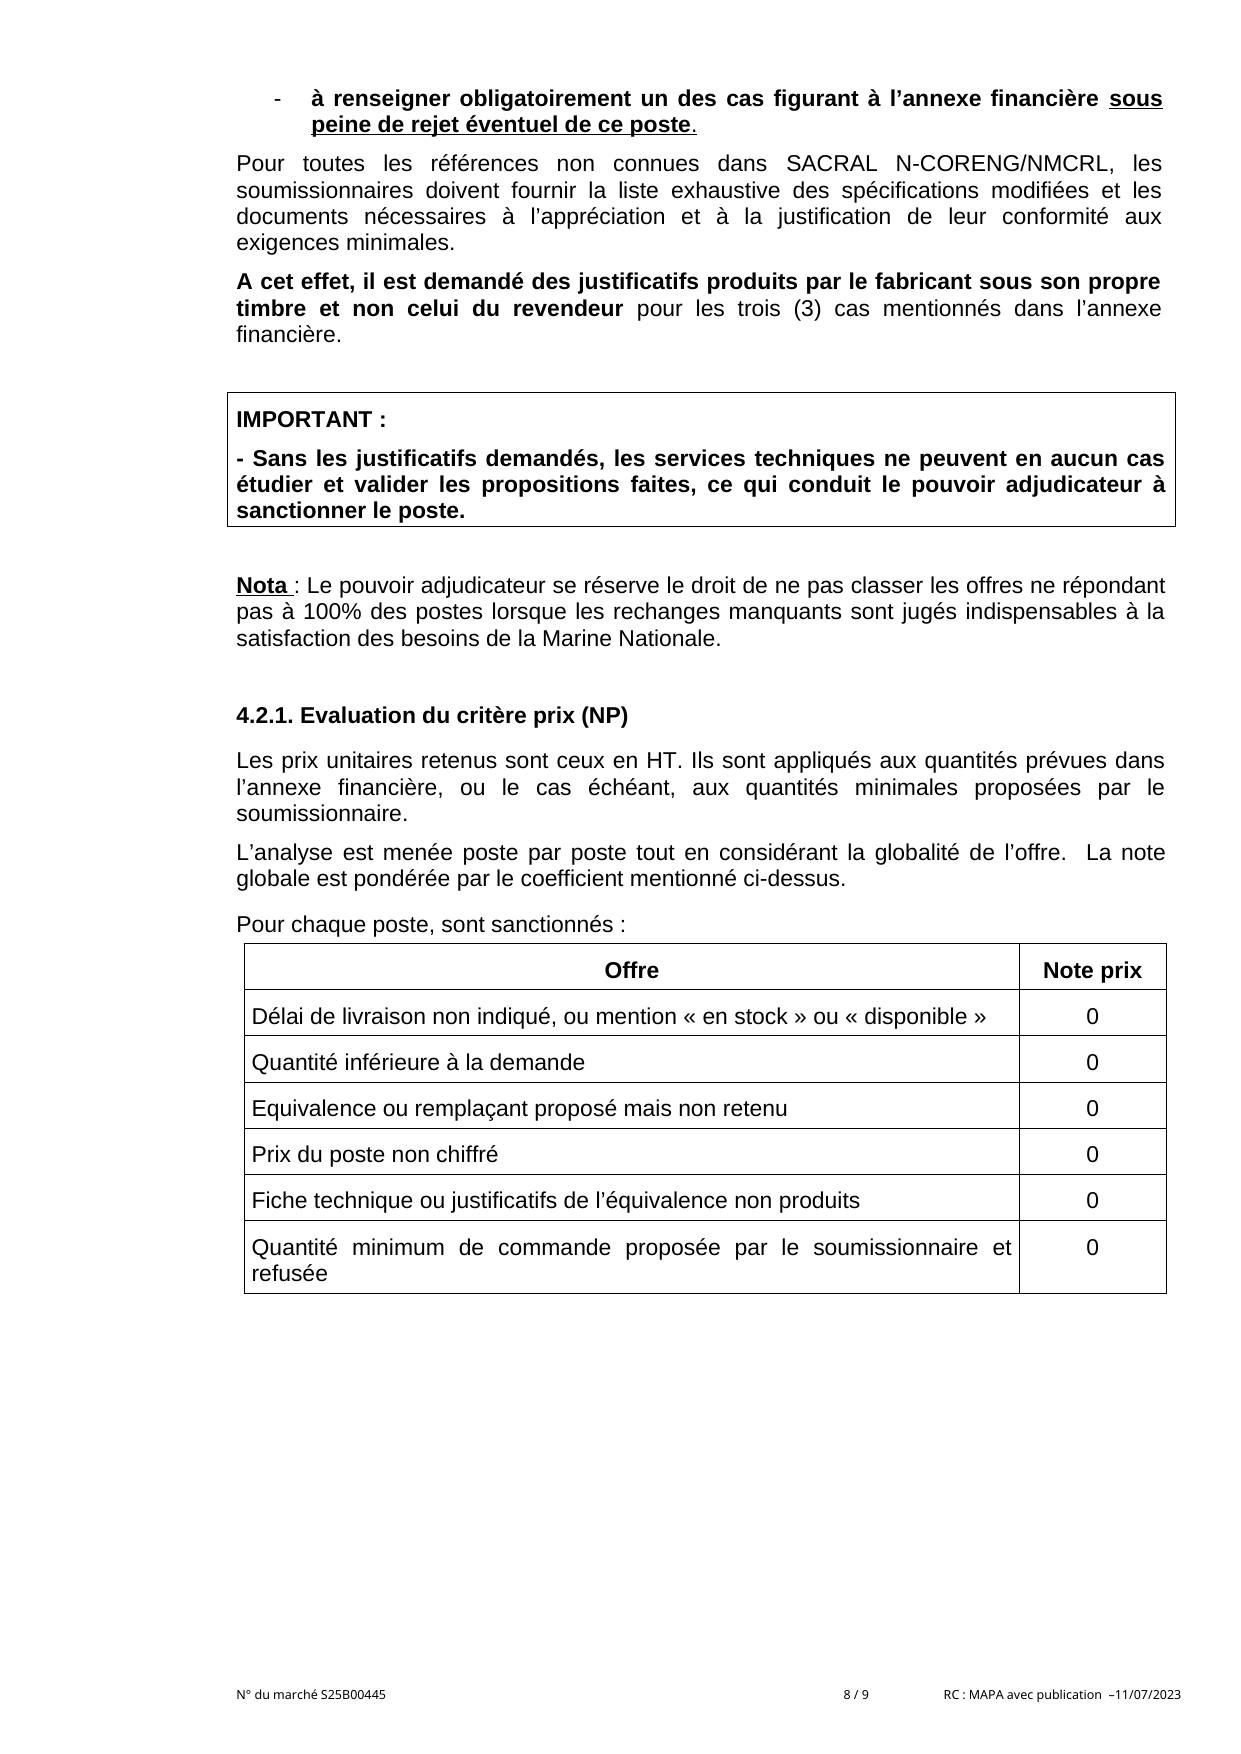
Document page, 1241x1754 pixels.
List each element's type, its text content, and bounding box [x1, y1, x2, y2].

table_cell 0 [1020, 1036, 1166, 1082]
table_cell Prix du poste non chiffré [245, 1129, 1019, 1174]
table_cell Equivalence ou remplaçant proposé mais non retenu [245, 1083, 1019, 1128]
text Pour chaque poste, sont sanctionnés : [236, 911, 1166, 937]
text L’analyse est menée poste par poste tout en considérant la globalité de l’offre. La note globale est pondérée par le coefficient mentionné ci-dessus. [236, 839, 1166, 892]
text Pour toutes les références non connues dans SACRAL N-CORENG/NMCRL, les soumissionnaires doivent fournir la liste exhaustive des spécifications modifiées et les documents nécessaires à l’appréciation et à la justification de leur conformité aux exigences minimales. [236, 150, 1162, 256]
table_header Note prix [1020, 944, 1166, 989]
text 4.2.1. Evaluation du critère prix (NP) [236, 702, 1166, 729]
table_cell 0 [1020, 1175, 1166, 1220]
list à renseigner obligatoirement un des cas figurant à l’annexe financière sous peine de rejet éventuel de ce poste. [274, 85, 1162, 138]
table_cell 0 [1020, 1083, 1166, 1128]
text IMPORTANT : [228, 393, 1175, 431]
table_cell 0 [1020, 1221, 1166, 1292]
table_cell Quantité minimum de commande proposée par le soumissionnaire et refusée [245, 1221, 1019, 1292]
text A cet effet, il est demandé des justificatifs produits par le fabricant sous son propre timbre et non celui du revendeur pour les trois (3) cas mentionnés dans l’annexe financière. [236, 268, 1162, 347]
text Les prix unitaires retenus sont ceux en HT. Ils sont appliqués aux quantités prévues dans l’annexe financière, ou le cas échéant, aux quantités minimales proposées par le soumissionnaire. [236, 747, 1166, 827]
text - Sans les justificatifs demandés, les services techniques ne peuvent en aucun cas étudier et valider les propositions faites, ce qui conduit le pouvoir adjudicateur à sanctionner le poste. [228, 431, 1175, 526]
table_header Offre [245, 944, 1019, 989]
table_cell 0 [1020, 990, 1166, 1035]
table_cell Délai de livraison non indiqué, ou mention « en stock » ou « disponible » [245, 990, 1019, 1035]
text Nota : Le pouvoir adjudicateur se réserve le droit de ne pas classer les offres ne répondant pas à 100% des postes lorsque les rechanges manquants sont jugés indispensables à la satisfaction des besoins de la Marine Nationale. [236, 572, 1166, 651]
table_cell Fiche technique ou justificatifs de l’équivalence non produits [245, 1175, 1019, 1220]
table_cell 0 [1020, 1129, 1166, 1174]
table_cell Quantité inférieure à la demande [245, 1036, 1019, 1082]
